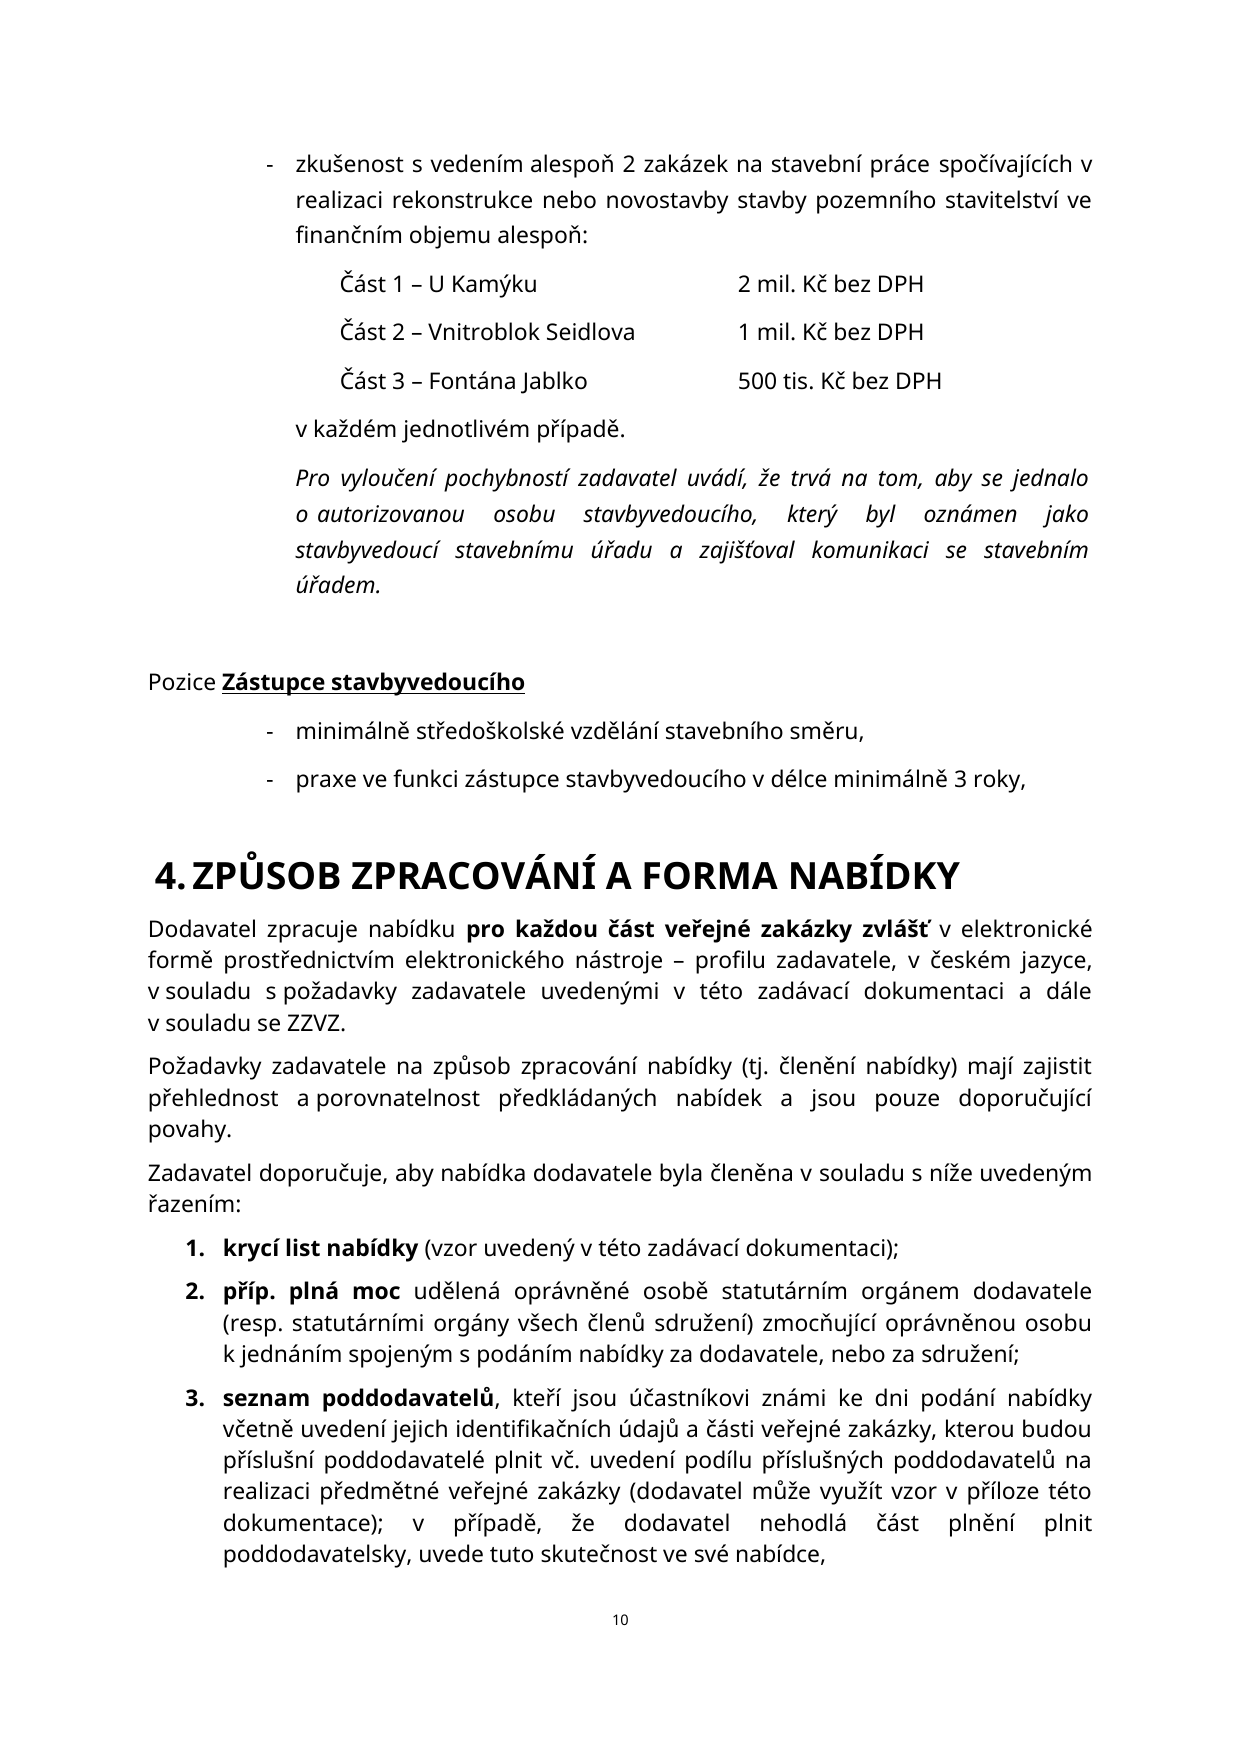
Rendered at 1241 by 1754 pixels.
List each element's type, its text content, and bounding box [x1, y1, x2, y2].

text Část 2 – Vnitroblok Seidlova 1 mil. Kč bez DPH [339, 316, 1093, 348]
list minimálně středoškolské vzdělání stavebního směru, [266, 715, 1093, 746]
text Pro vyloučení pochybností zadavatel uvádí, že trvá na tom, aby se jednalo o autorizovanou osobu stavbyvedoucího, který byl oznámen jako stavbyvedoucí stavebnímu úřadu a zajišťoval komunikaci se stavebním úřadem. [295, 462, 1093, 601]
subtitle ZPŮSOB ZPRACOVÁNÍ A FORMA NABÍDKY [154, 849, 1093, 900]
list zkušenost s vedením alespoň 2 zakázek na stavební práce spočívajících v realizaci rekonstrukce nebo novostavby stavby pozemního stavitelství ve finančním objemu alespoň: [266, 148, 1093, 251]
text Dodavatel zpracuje nabídku pro každou část veřejné zakázky zvlášť v elektronické formě prostřednictvím elektronického nástroje – profilu zadavatele, v českém jazyce, v souladu s požadavky zadavatele uvedenými v této zadávací dokumentaci a dále v souladu se ZZVZ. [148, 913, 1093, 1038]
list seznam poddodavatelů, kteří jsou účastníkovi známi ke dni podání nabídky včetně uvedení jejich identifikačních údajů a části veřejné zakázky, kterou budou příslušní poddodavatelé plnit vč. uvedení podílu příslušných poddodavatelů na realizaci předmětné veřejné zakázky (dodavatel může využít vzor v příloze této dokumentace); v případě, že dodavatel nehodlá část plnění plnit poddodavatelsky, uvede tuto skutečnost ve své nabídce, [185, 1381, 1093, 1569]
list praxe ve funkci zástupce stavbyvedoucího v délce minimálně 3 roky, [266, 763, 1093, 794]
list příp. plná moc udělená oprávněné osobě statutárním orgánem dodavatele (resp. statutárními orgány všech členů sdružení) zmocňující oprávněnou osobu k jednáním spojeným s podáním nabídky za dodavatele, nebo za sdružení; [185, 1275, 1093, 1369]
text Část 3 – Fontána Jablko 500 tis. Kč bez DPH [339, 365, 1093, 396]
list krycí list nabídky (vzor uvedený v této zadávací dokumentaci); [185, 1231, 1093, 1263]
text Část 1 – U Kamýku 2 mil. Kč bez DPH [339, 268, 1093, 299]
text Zadavatel doporučuje, aby nabídka dodavatele byla členěna v souladu s níže uvedeným řazením: [148, 1156, 1093, 1219]
text Požadavky zadavatele na způsob zpracování nabídky (tj. členění nabídky) mají zajistit přehlednost a porovnatelnost předkládaných nabídek a jsou pouze doporučující povahy. [148, 1050, 1093, 1144]
text v každém jednotlivém případě. [295, 413, 1093, 444]
text Pozice Zástupce stavbyvedoucího [148, 666, 1093, 698]
